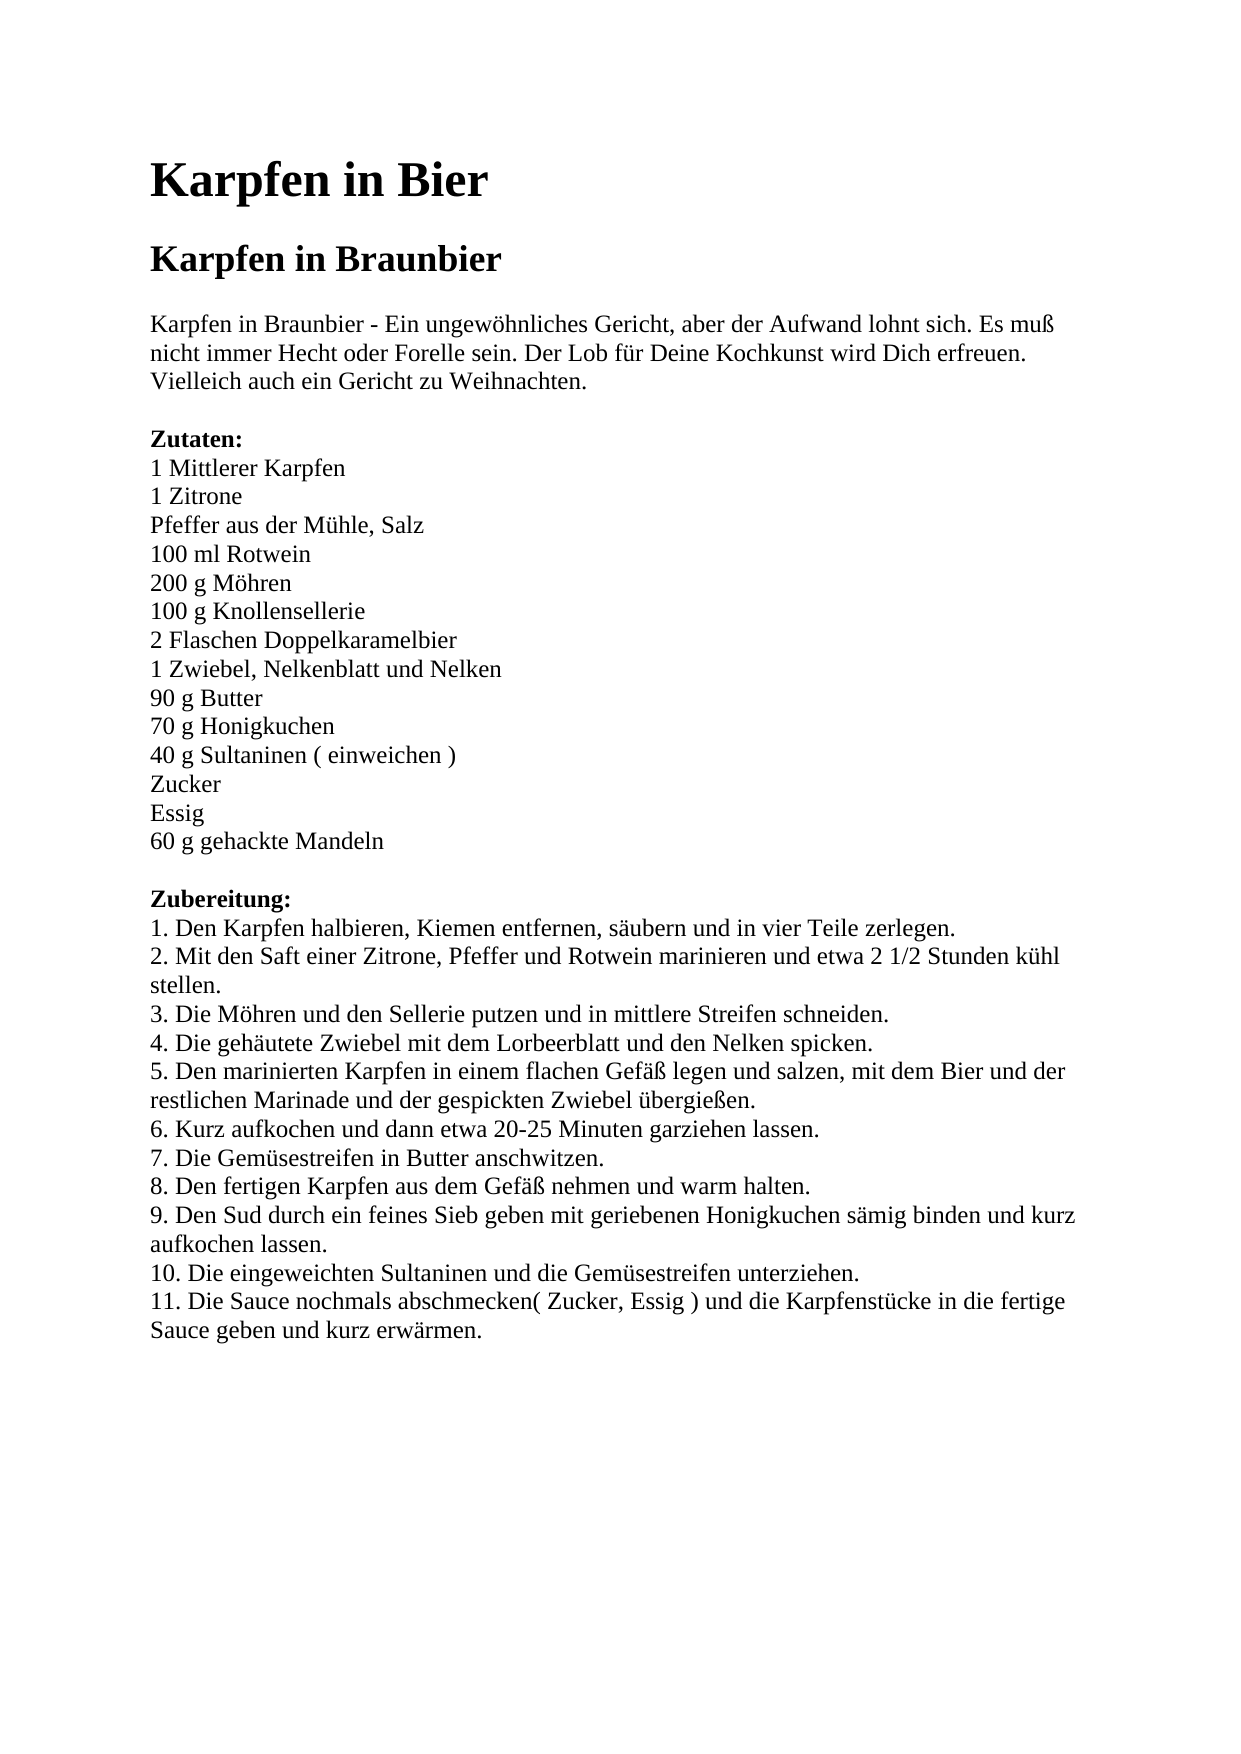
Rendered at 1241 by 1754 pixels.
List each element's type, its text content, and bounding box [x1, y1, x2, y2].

text Karpfen in Braunbier [150, 237, 1090, 280]
text Karpfen in Braunbier - Ein ungewöhnliches Gericht, aber der Aufwand lohnt sich. Es muß nicht immer Hecht oder Forelle sein. Der Lob für Deine Kochkunst wird Dich erfreuen. Vielleich auch ein Gericht zu Weihnachten. Zutaten: 1 Mittlerer Karpfen 1 Zitrone Pfeffer aus der Mühle, Salz 100 ml Rotwein 200 g Möhren 100 g Knollensellerie 2 Flaschen Doppelkaramelbier 1 Zwiebel, Nelkenblatt und Nelken 90 g Butter 70 g Honigkuchen 40 g Sultaninen ( einweichen ) Zucker Essig 60 g gehackte Mandeln Zubereitung: 1. Den Karpfen halbieren, Kiemen entfernen, säubern und in vier Teile zerlegen. 2. Mit den Saft einer Zitrone, Pfeffer und Rotwein marinieren und etwa 2 1/2 Stunden kühl stellen. 3. Die Möhren und den Sellerie putzen und in mittlere Streifen schneiden. 4. Die gehäutete Zwiebel mit dem Lorbeerblatt und den Nelken spicken. 5. Den marinierten Karpfen in einem flachen Gefäß legen und salzen, mit dem Bier und der restlichen Marinade und der gespickten Zwiebel übergießen. 6. Kurz aufkochen und dann etwa 20-25 Minuten garziehen lassen. 7. Die Gemüsestreifen in Butter anschwitzen. 8. Den fertigen Karpfen aus dem Gefäß nehmen und warm halten. 9. Den Sud durch ein feines Sieb geben mit geriebenen Honigkuchen sämig binden und kurz aufkochen lassen. 10. Die eingeweichten Sultaninen und die Gemüsestreifen unterziehen. 11. Die Sauce nochmals abschmecken( Zucker, Essig ) und die Karpfenstücke in die fertige Sauce geben und kurz erwärmen. [150, 309, 1090, 1344]
text Karpfen in Bier [150, 150, 1090, 207]
